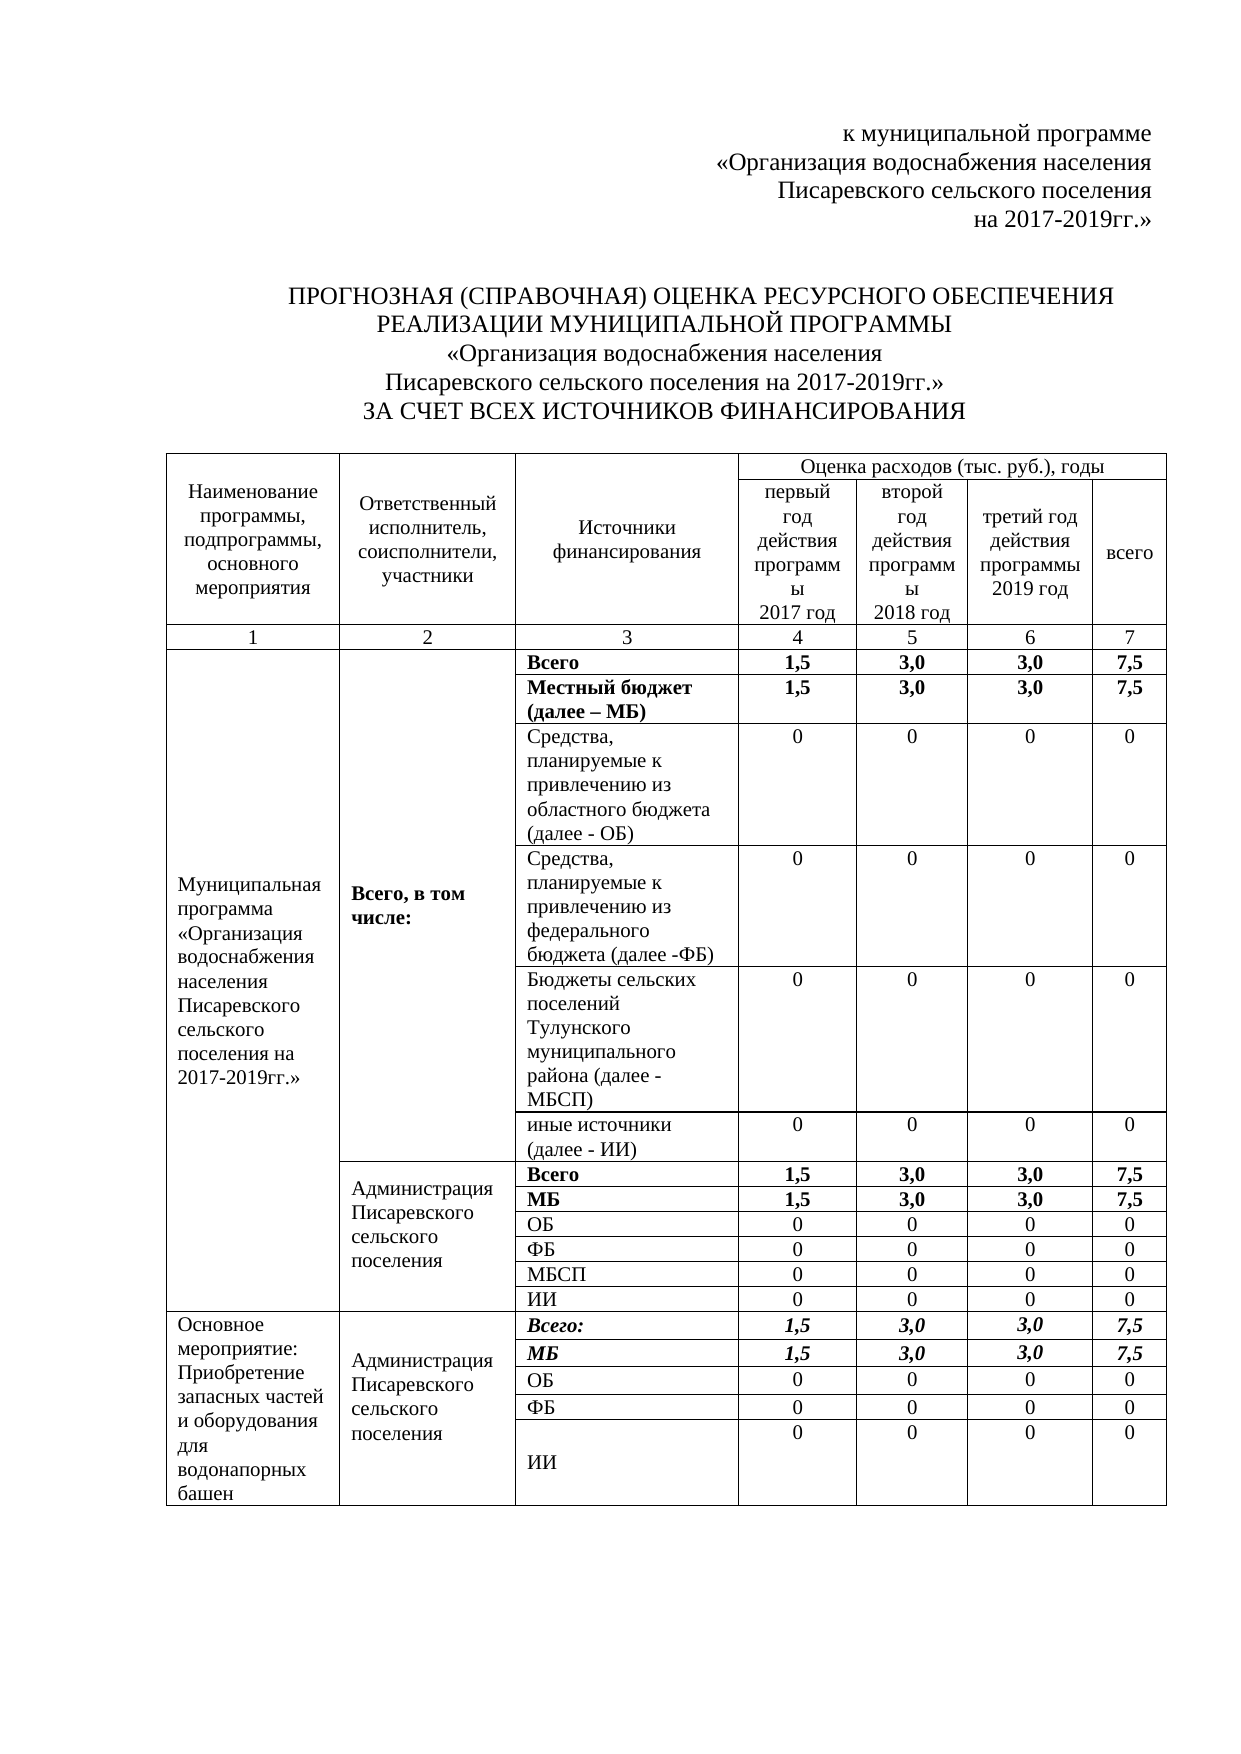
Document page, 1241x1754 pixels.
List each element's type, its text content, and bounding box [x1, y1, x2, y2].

table_cell 3,0 [968, 1312, 1092, 1339]
table_cell 7,5 [1093, 1340, 1166, 1366]
table_cell 1,5 [739, 650, 856, 674]
table_cell 0 [1093, 1287, 1166, 1311]
table_cell 3,0 [857, 1187, 967, 1211]
table_cell 0 [1093, 1367, 1166, 1394]
table_cell 3,0 [968, 1187, 1092, 1211]
table_cell Бюджеты сельских поселений Тулунского муниципального района (далее - МБСП) [516, 967, 738, 1111]
table_cell Всего [516, 650, 738, 674]
table_cell 7,5 [1093, 1162, 1166, 1186]
table_cell 7 [1093, 625, 1166, 649]
table_cell МБ [516, 1340, 738, 1366]
table_cell 0 [968, 1262, 1092, 1286]
table_cell 0 [739, 1395, 856, 1419]
table_cell МБСП [516, 1262, 738, 1286]
text на 2017-2019гг.» [177, 204, 1152, 233]
table_cell первый год действия программы 2017 год [739, 480, 856, 624]
table_cell 0 [1093, 1420, 1166, 1505]
text к муниципальной программе [177, 118, 1152, 147]
table_cell 0 [968, 1237, 1092, 1261]
table_cell 3,0 [968, 675, 1092, 723]
table_cell Средства, планируемые к привлечению из областного бюджета (далее - ОБ) [516, 724, 738, 844]
table_cell 3,0 [968, 1162, 1092, 1186]
table_cell Средства, планируемые к привлечению из федерального бюджета (далее -ФБ) [516, 846, 738, 966]
table_cell 0 [739, 1262, 856, 1286]
text «Организация водоснабжения населения [177, 147, 1152, 176]
table_cell 1 [167, 625, 339, 649]
table_cell ФБ [516, 1395, 738, 1419]
table_cell 3 [516, 625, 738, 649]
table_cell 0 [1093, 1395, 1166, 1419]
table_cell 0 [857, 1237, 967, 1261]
table_cell иные источники (далее - ИИ) [516, 1113, 738, 1161]
table_cell Всего, в том числе: [340, 650, 515, 1161]
table_cell 0 [1093, 1212, 1166, 1236]
table_cell 3,0 [968, 650, 1092, 674]
table_cell 2 [340, 625, 515, 649]
table_cell 0 [968, 1212, 1092, 1236]
table_cell 0 [739, 724, 856, 844]
table_cell 3,0 [857, 1312, 967, 1339]
table_cell 3,0 [857, 650, 967, 674]
table_cell 1,5 [739, 1162, 856, 1186]
table_cell Основное мероприятие: Приобретение запасных частей и оборудования для водонапорных башен [167, 1312, 339, 1505]
table_cell 1,5 [739, 1340, 856, 1366]
table_cell второй год действия программы 2018 год [857, 480, 967, 624]
table_cell 0 [968, 967, 1092, 1111]
table_cell 0 [1093, 1237, 1166, 1261]
table_cell 0 [857, 724, 967, 844]
table_cell 7,5 [1093, 1187, 1166, 1211]
text «Организация водоснабжения населения [177, 338, 1152, 367]
table_cell 5 [857, 625, 967, 649]
table_cell Администрация Писаревского сельского поселения [340, 1312, 515, 1505]
table_cell 0 [968, 1420, 1092, 1505]
table_cell 7,5 [1093, 650, 1166, 674]
table_cell Администрация Писаревского сельского поселения [340, 1162, 515, 1311]
table_cell 0 [1093, 967, 1166, 1111]
table_header Наименование программы, подпрограммы, основного мероприятия [167, 454, 339, 624]
text ПРОГНОЗНАЯ (СПРАВОЧНАЯ) ОЦЕНКА РЕСУРСНОГО ОБЕСПЕЧЕНИЯ РЕАЛИЗАЦИИ МУНИЦИПАЛЬНОЙ ПРОГРАММЫ [177, 281, 1152, 338]
table_cell 0 [1093, 724, 1166, 844]
table_cell 0 [739, 1113, 856, 1161]
table_cell ОБ [516, 1212, 738, 1236]
table_cell 1,5 [739, 675, 856, 723]
table_cell 0 [739, 1287, 856, 1311]
table_cell 6 [968, 625, 1092, 649]
table_cell 0 [739, 1237, 856, 1261]
table_cell 1,5 [739, 1187, 856, 1211]
table_cell 0 [968, 724, 1092, 844]
table_header Оценка расходов (тыс. руб.), годы [739, 454, 1166, 478]
table_cell 0 [857, 1420, 967, 1505]
table_cell 3,0 [857, 675, 967, 723]
table_cell всего [1093, 480, 1166, 624]
table_cell 0 [857, 1395, 967, 1419]
table_cell Муниципальная программа «Организация водоснабжения населения Писаревского сельского поселения на 2017-2019гг.» [167, 650, 339, 1311]
table_cell Местный бюджет (далее – МБ) [516, 675, 738, 723]
table_cell 0 [968, 1395, 1092, 1419]
table_cell 3,0 [968, 1340, 1092, 1366]
table_cell 0 [739, 967, 856, 1111]
table_cell 7,5 [1093, 1312, 1166, 1339]
text ЗА СЧЕТ ВСЕХ ИСТОЧНИКОВ ФИНАНСИРОВАНИЯ [177, 396, 1152, 424]
table_cell 0 [857, 1367, 967, 1394]
table_cell ИИ [516, 1420, 738, 1505]
table_cell 4 [739, 625, 856, 649]
table_cell 3,0 [857, 1162, 967, 1186]
table_cell Всего: [516, 1312, 738, 1339]
table_cell 0 [1093, 1262, 1166, 1286]
text Писаревского сельского поселения [177, 176, 1152, 204]
table_cell 0 [968, 1367, 1092, 1394]
table_cell 0 [968, 1113, 1092, 1161]
table_header Ответственный исполнитель, соисполнители, участники [340, 454, 515, 624]
table_cell 0 [857, 967, 967, 1111]
table_cell 7,5 [1093, 675, 1166, 723]
table_cell 0 [968, 1287, 1092, 1311]
table_cell 0 [857, 1212, 967, 1236]
table_cell 0 [1093, 1113, 1166, 1161]
table_cell 0 [739, 846, 856, 966]
table_cell 0 [739, 1420, 856, 1505]
table_cell МБ [516, 1187, 738, 1211]
table_cell 0 [968, 846, 1092, 966]
table_cell ОБ [516, 1367, 738, 1394]
table_cell 0 [857, 846, 967, 966]
table_cell третий год действия программы 2019 год [968, 480, 1092, 624]
text Писаревского сельского поселения на 2017-2019гг.» [177, 367, 1152, 396]
table_cell 0 [739, 1367, 856, 1394]
table_cell 3,0 [857, 1340, 967, 1366]
table_cell ФБ [516, 1237, 738, 1261]
table_header Источники финансирования [516, 454, 738, 624]
table_cell 0 [857, 1113, 967, 1161]
table_cell 1,5 [739, 1312, 856, 1339]
table_cell ИИ [516, 1287, 738, 1311]
table_cell Всего [516, 1162, 738, 1186]
table_cell 0 [857, 1287, 967, 1311]
table_cell 0 [857, 1262, 967, 1286]
table_cell 0 [1093, 846, 1166, 966]
table_cell 0 [739, 1212, 856, 1236]
